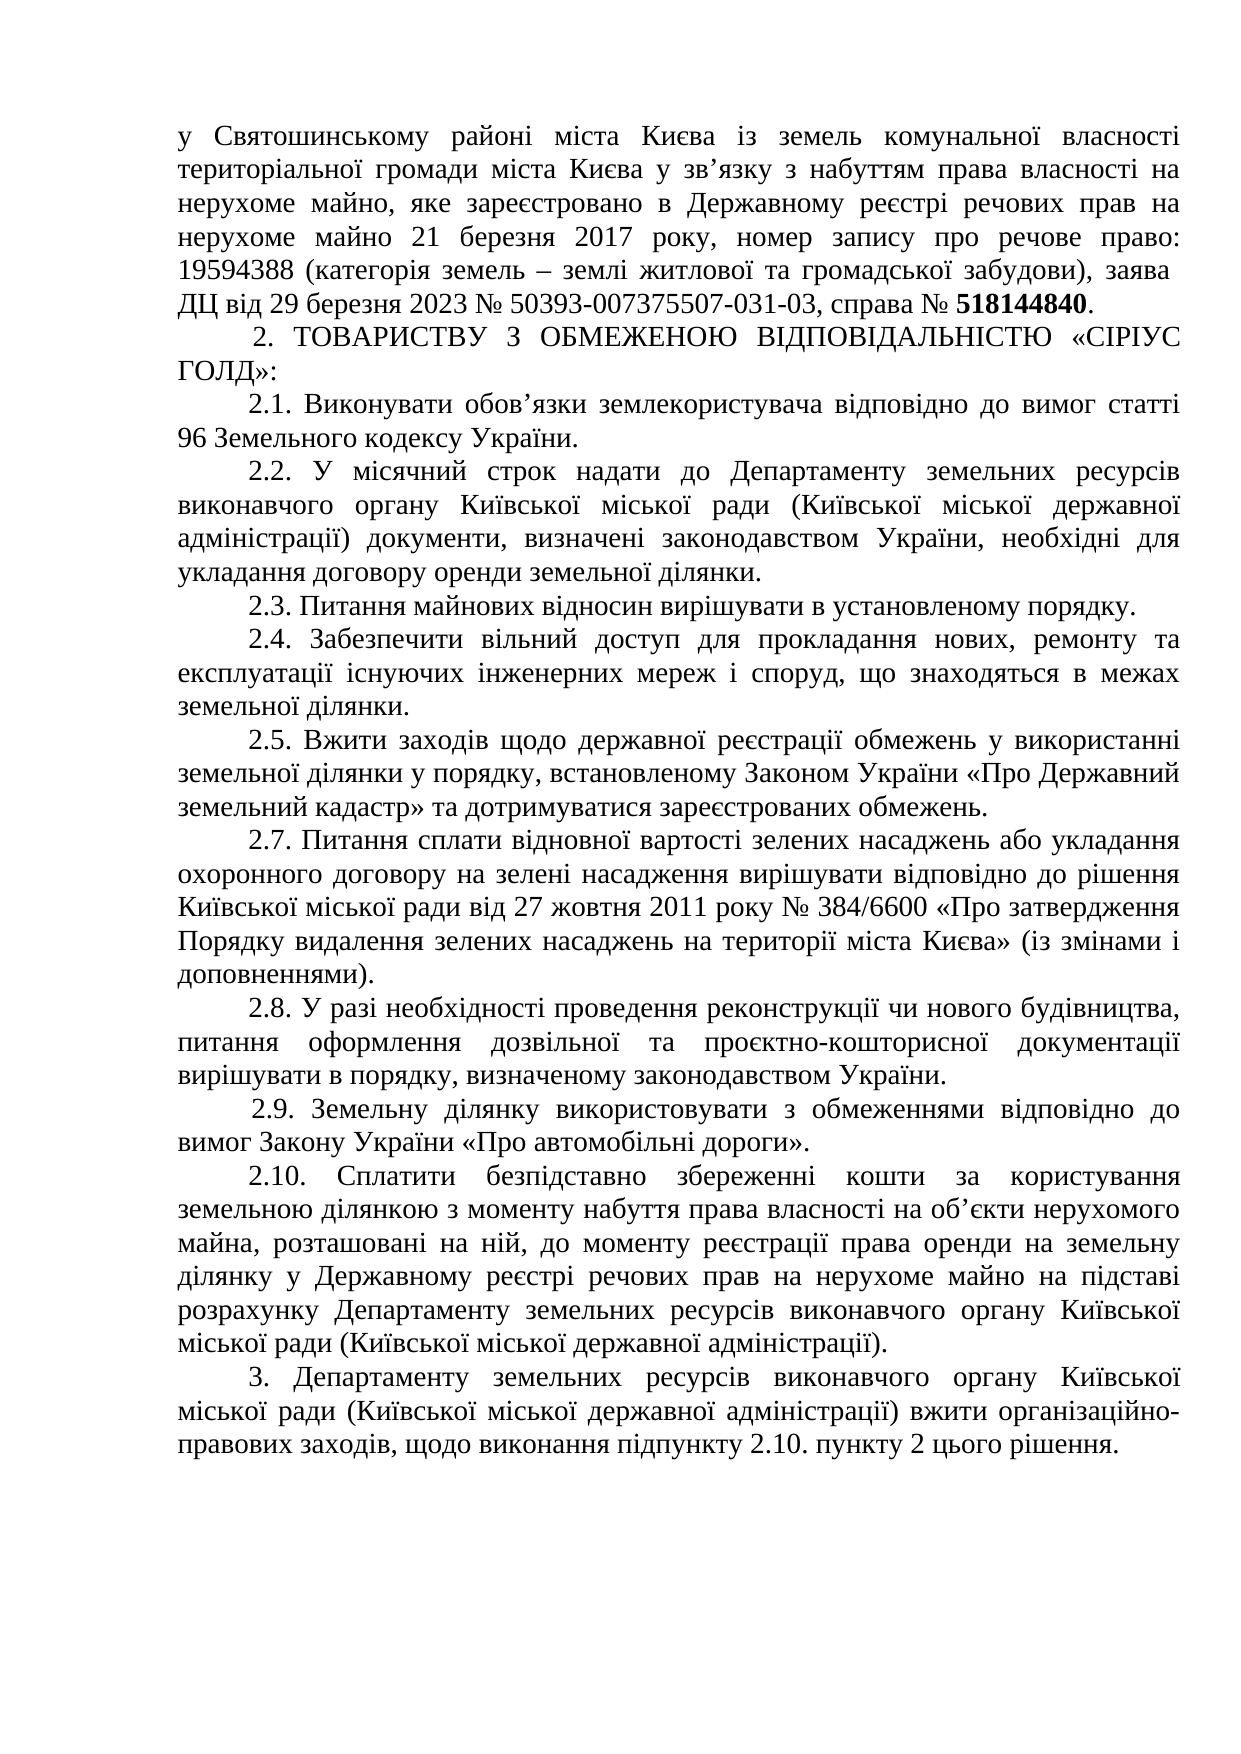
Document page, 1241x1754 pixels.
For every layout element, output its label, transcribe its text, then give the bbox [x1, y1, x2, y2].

text 2.3. Питання майнових відносин вирішувати в установленому порядку. [177, 588, 1181, 621]
text 2.9. Земельну ділянку використовувати з обмеженнями відповідно до вимог Закону України «Про автомобільні дороги». [177, 1091, 1181, 1158]
text 2.8. У разі необхідності проведення реконструкції чи нового будівництва, питання оформлення дозвільної та проєктно-кошторисної документації вирішувати в порядку, визначеному законодавством України. [177, 990, 1181, 1091]
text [177, 118, 1181, 319]
text 2.4. Забезпечити вільний доступ для прокладання нових, ремонту та експлуатації існуючих інженерних мереж і споруд, що знаходяться в межах земельної ділянки. [177, 621, 1181, 722]
text 2.10. Сплатити безпідставно збереженні кошти за користування земельною ділянкою з моменту набуття права власності на об’єкти нерухомого майна, розташовані на ній, до моменту реєстрації права оренди на земельну ділянку у Державному реєстрі речових прав на нерухоме майно на підставі розрахунку Департаменту земельних ресурсів виконавчого органу Київської міської ради (Київської міської державної адміністрації). [177, 1158, 1181, 1359]
text 2.7. Питання сплати відновної вартості зелених насаджень або укладання охоронного договору на зелені насадження вирішувати відповідно до рішення Київської міської ради від 27 жовтня 2011 року № 384/6600 «Про затвердження Порядку видалення зелених насаджень на території міста Києва» (із змінами і доповненнями). [177, 822, 1181, 990]
text 2.5. Вжити заходів щодо державної реєстрації обмежень у використанні земельної ділянки у порядку, встановленому Законом України «Про Державний земельний кадастр» та дотримуватися зареєстрованих обмежень. [177, 722, 1181, 822]
text 2.2. У місячний строк надати до Департаменту земельних ресурсів виконавчого органу Київської міської ради (Київської міської державної адміністрації) документи, визначені законодавством України, необхідні для укладання договору оренди земельної ділянки. [177, 453, 1181, 588]
text 2.1. Виконувати обов’язки землекористувача відповідно до вимог статті 96 Земельного кодексу України. [177, 386, 1181, 453]
text 2. ТОВАРИСТВУ З ОБМЕЖЕНОЮ ВІДПОВІДАЛЬНІСТЮ «СІРІУС ГОЛД»: [177, 319, 1181, 386]
text 3. Департаменту земельних ресурсів виконавчого органу Київської міської ради (Київської міської державної адміністрації) вжити організаційно-правових заходів, щодо виконання підпункту 2.10. пункту 2 цього рішення. [177, 1359, 1181, 1460]
